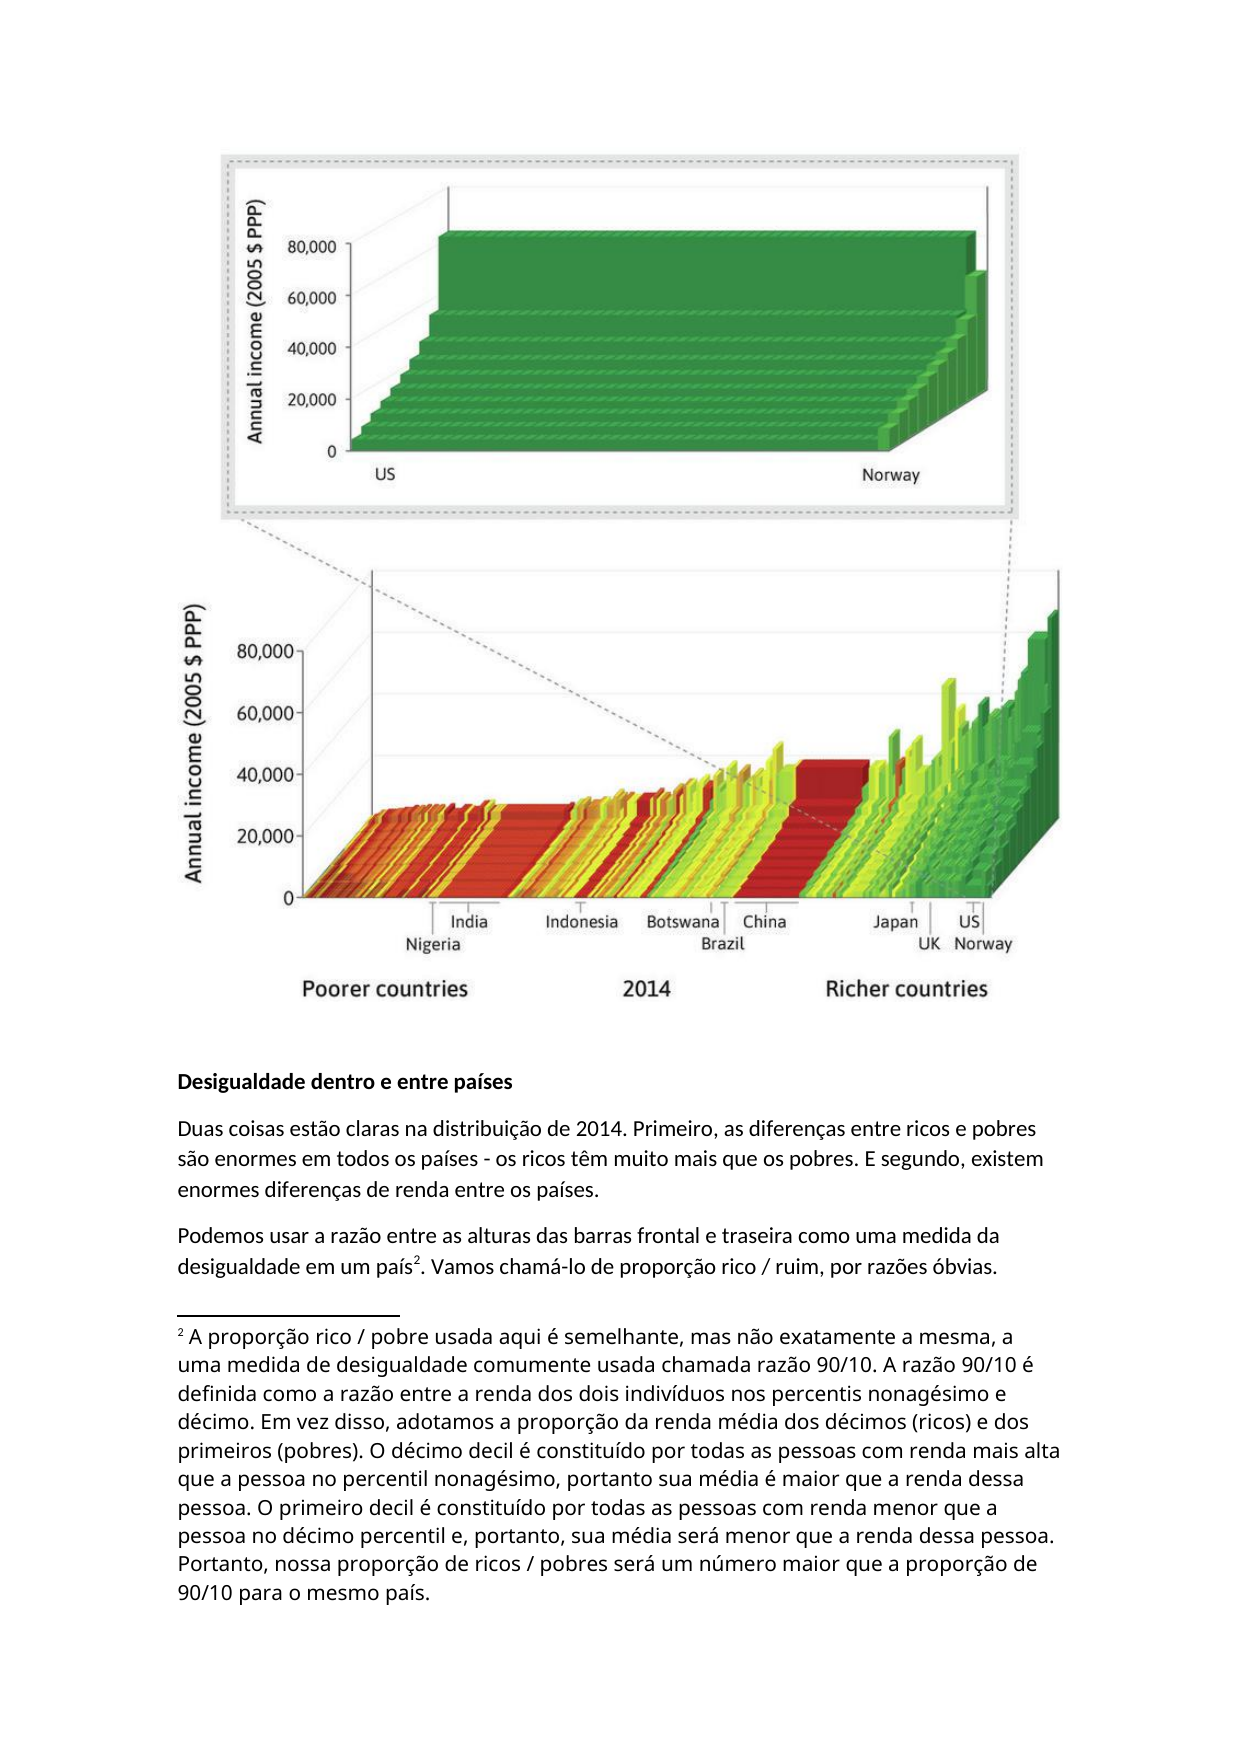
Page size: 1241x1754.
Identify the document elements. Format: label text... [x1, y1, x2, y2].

text Duas coisas estão claras na distribuição de 2014. Primeiro, as diferenças entre ricos e pobres são enormes em todos os países - os ricos têm muito mais que os pobres. E segundo, existem enormes diferenças de renda entre os países. [177, 1114, 1063, 1203]
text Podemos usar a razão entre as alturas das barras frontal e traseira como uma medida da desigualdade em um país. Vamos chamá-lo de proporção rico / ruim, por razões óbvias. [177, 1222, 1063, 1280]
text Desigualdade dentro e entre países [177, 1067, 1063, 1096]
picture [177, 147, 1063, 1002]
